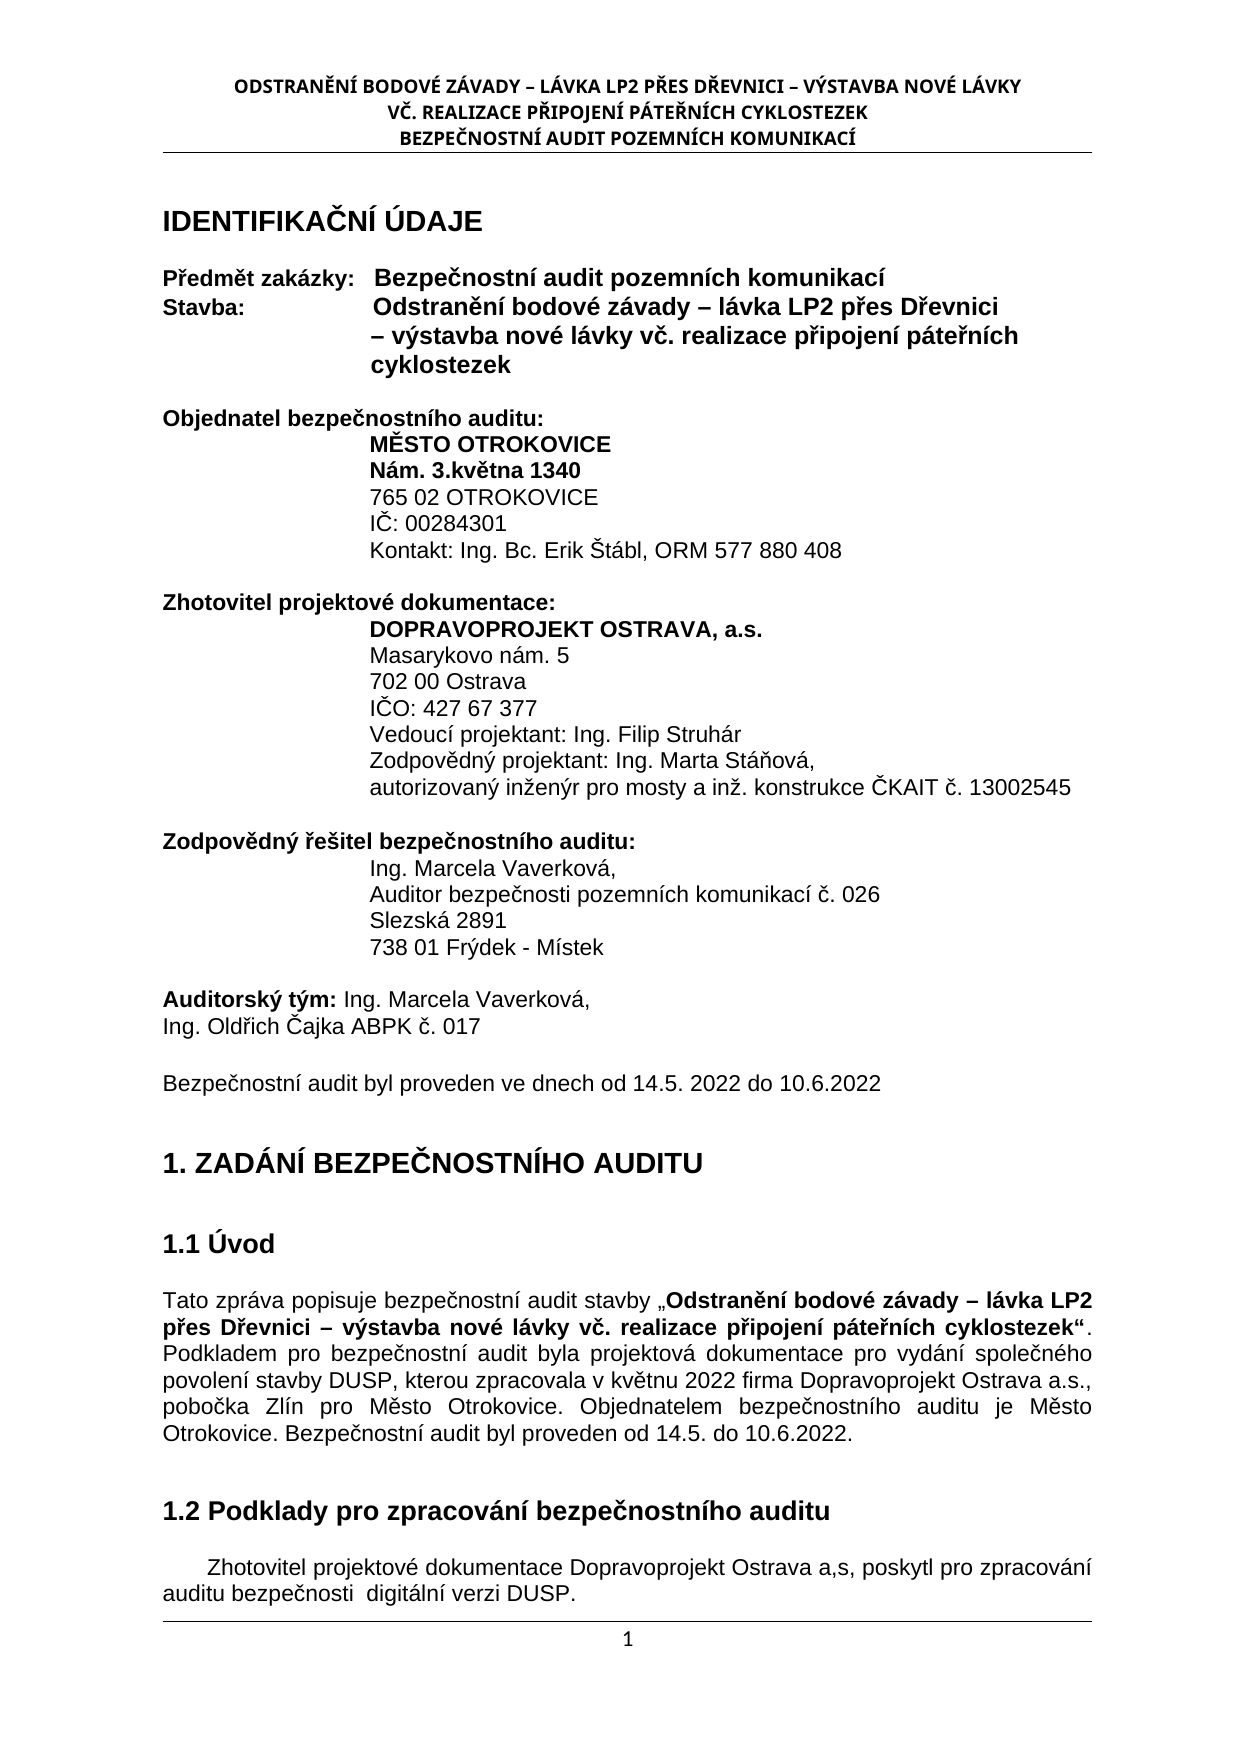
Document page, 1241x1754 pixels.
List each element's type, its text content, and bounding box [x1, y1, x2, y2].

text Předmět zakázky: Bezpečnostní audit pozemních komunikací [162, 263, 1092, 292]
text 702 00 Ostrava [162, 668, 1092, 695]
text Nám. 3.května 1340 [162, 457, 1092, 484]
text Ing. Oldřich Čajka ABPK č. 017 [162, 1013, 1092, 1039]
text Zodpovědný projektant: Ing. Marta Stáňová, [162, 747, 1092, 774]
text Zhotovitel projektové dokumentace: [162, 589, 1092, 616]
text Zodpovědný řešitel bezpečnostního auditu: [162, 828, 1092, 854]
text Auditorský tým: Ing. Marcela Vaverková, [162, 986, 1092, 1013]
subtitle 1.1 Úvod [162, 1228, 1092, 1259]
text Ing. Marcela Vaverková, [162, 854, 1092, 881]
text 765 02 OTROKOVICE [162, 484, 1092, 510]
text IČO: 427 67 377 [162, 695, 1092, 721]
text Zhotovitel projektové dokumentace Dopravoprojekt Ostrava a,s, poskytl pro zpracování auditu bezpečnosti digitální verzi DUSP. [162, 1554, 1092, 1606]
text Masarykovo nám. 5 [162, 642, 1092, 668]
text Stavba: Odstranění bodové závady – lávka LP2 přes Dřevnici [162, 292, 1092, 321]
text Tato zpráva popisuje bezpečnostní audit stavby „Odstranění bodové závady – lávka LP2 přes Dřevnici – výstavba nové lávky vč. realizace připojení páteřních cyklostezek“. Podkladem pro bezpečnostní audit byla projektová dokumentace pro vydání společného povolení stavby DUSP, kterou zpracovala v květnu 2022 firma Dopravoprojekt Ostrava a.s., pobočka Zlín pro Město Otrokovice. Objednatelem bezpečnostního auditu je Město Otrokovice. Bezpečnostní audit byl proveden od 14.5. do 10.6.2022. [162, 1287, 1092, 1447]
subtitle IDENTIFIKAČNÍ ÚDAJE [162, 203, 1092, 237]
text – výstavba nové lávky vč. realizace připojení páteřních [162, 321, 1092, 350]
subtitle 1.2 Podklady pro zpracování bezpečnostního auditu [162, 1494, 1092, 1526]
text 738 01 Frýdek - Místek [162, 933, 1092, 960]
text DOPRAVOPROJEKT OSTRAVA, a.s. [162, 616, 1092, 642]
text Auditor bezpečnosti pozemních komunikací č. 026 [162, 881, 1092, 907]
text Bezpečnostní audit byl proveden ve dnech od 14.5. 2022 do 10.6.2022 [162, 1069, 1092, 1096]
text Vedoucí projektant: Ing. Filip Struhár [162, 721, 1092, 747]
text IČ: 00284301 [162, 510, 1092, 537]
subtitle 1. ZADÁNÍ BEZPEČNOSTNÍHO AUDITU [162, 1146, 1092, 1179]
text Kontakt: Ing. Bc. Erik Štábl, ORM 577 880 408 [162, 537, 1092, 563]
text Objednatel bezpečnostního auditu: [162, 405, 1092, 431]
text Slezská 2891 [162, 907, 1092, 933]
text autorizovaný inženýr pro mosty a inž. konstrukce ČKAIT č. 13002545 [162, 774, 1092, 800]
text cyklostezek [162, 350, 1092, 378]
text MĚSTO OTROKOVICE [162, 431, 1092, 457]
